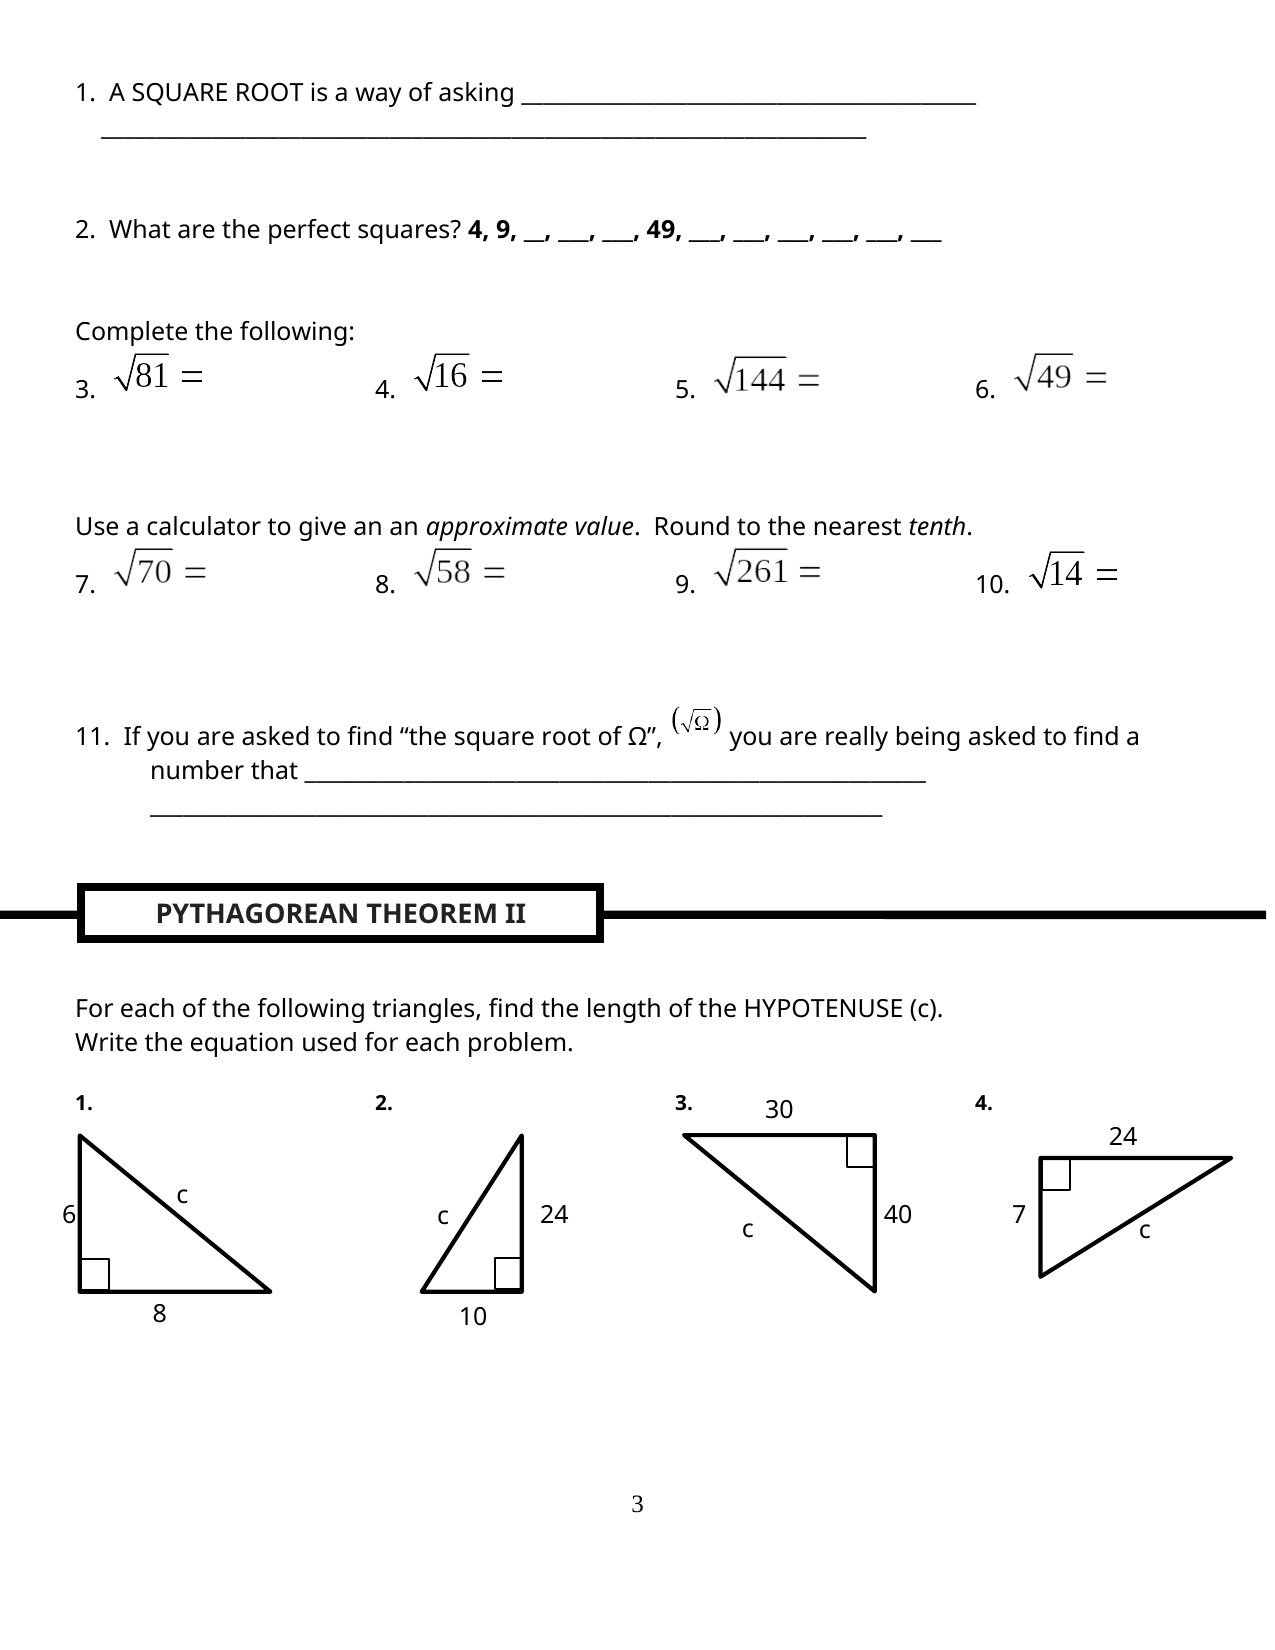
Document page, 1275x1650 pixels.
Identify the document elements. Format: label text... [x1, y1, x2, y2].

text Write the equation used for each problem. [75, 1025, 1200, 1059]
text _____________________________________________________________________ [75, 109, 1200, 143]
text 1. 2. 3. 4. [75, 1088, 1200, 1116]
text 3. 4. 5. 6. [75, 347, 1200, 406]
text number that ________________________________________________________ [75, 752, 1200, 787]
text For each of the following triangles, find the length of the HYPOTENUSE (c). [75, 991, 1200, 1025]
text Complete the following: [75, 313, 1200, 347]
text 7. 8. 9. 10. [75, 542, 1200, 601]
text Use a calculator to give an an approximate value. Round to the nearest tenth. [75, 508, 1200, 542]
text 1. A SQUARE ROOT is a way of asking _________________________________________ [75, 75, 1200, 109]
text 11. If you are asked to find “the square root of Ω”, you are really being asked to find a [75, 703, 1200, 752]
text __________________________________________________________________ [75, 787, 1200, 821]
text 2. What are the perfect squares? 4, 9, __, ___, ___, 49, ___, ___, ___, ___, ___, ___ [75, 211, 1200, 245]
